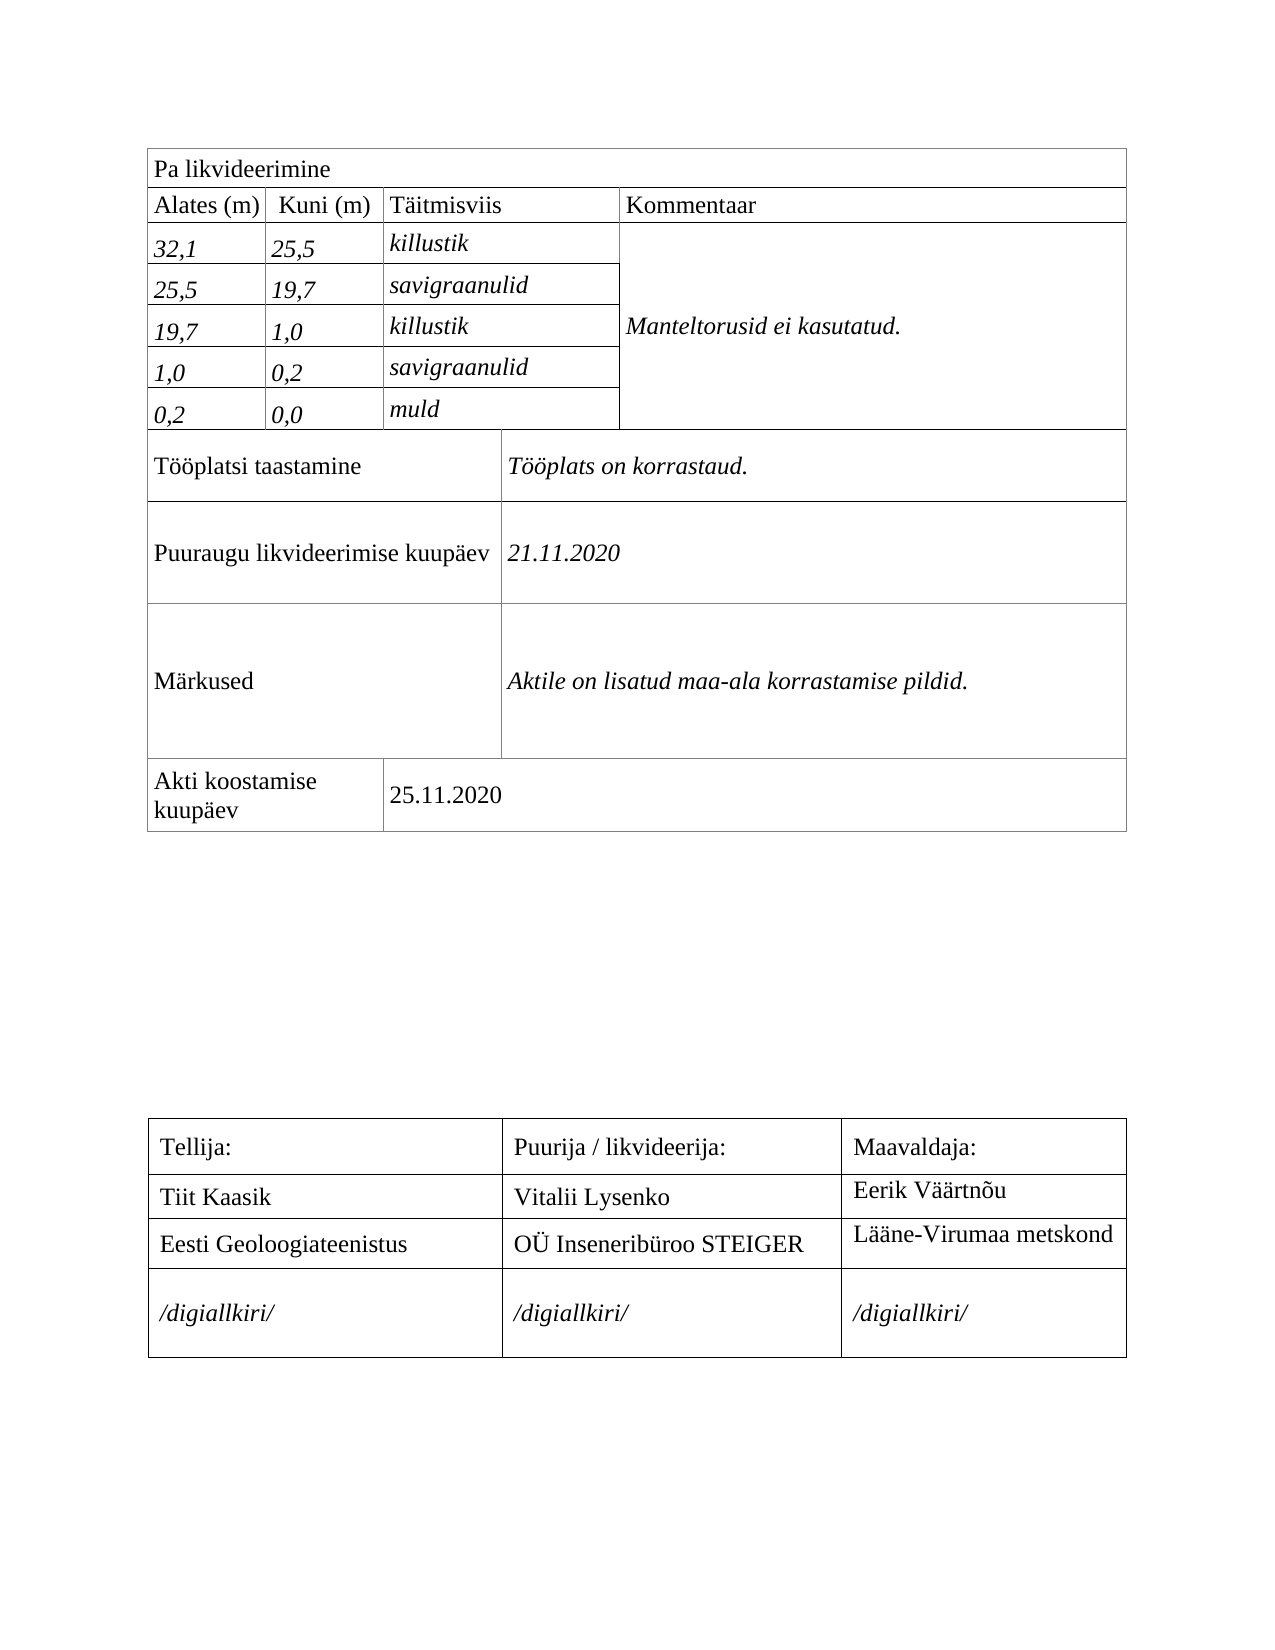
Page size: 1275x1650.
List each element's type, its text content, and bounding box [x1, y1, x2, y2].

table_cell 21.11.2020 [502, 502, 1126, 602]
table_cell muld [384, 388, 619, 428]
table_cell 32,1 [148, 223, 265, 263]
table_cell Vitalii Lysenko [503, 1175, 841, 1218]
table_cell 0,2 [148, 388, 265, 428]
table_cell Lääne-Virumaa metskond [842, 1219, 1126, 1268]
table_cell Eesti Geoloogiateenistus [149, 1219, 502, 1268]
table_cell 1,0 [266, 305, 383, 346]
table_cell 25,5 [148, 264, 265, 304]
table_header Tellija: [149, 1119, 502, 1174]
table_cell OÜ Inseneribüroo STEIGER [503, 1219, 841, 1268]
table_cell Alates (m) [148, 188, 265, 222]
table_cell 19,7 [148, 305, 265, 346]
table_cell Eerik Väärtnõu [842, 1175, 1126, 1218]
table_cell Tööplats on korrastaud. [502, 430, 1126, 501]
table_cell Kommentaar [620, 188, 1126, 222]
table_cell Tiit Kaasik [149, 1175, 502, 1218]
table_cell /digiallkiri/ [842, 1269, 1126, 1357]
table_cell 0,2 [266, 347, 383, 387]
table_header Puurija / likvideerija: [503, 1119, 841, 1174]
table_cell 19,7 [266, 264, 383, 304]
table_cell /digiallkiri/ [149, 1269, 502, 1357]
table_cell Tööplatsi taastamine [148, 430, 501, 501]
table_cell 1,0 [148, 347, 265, 387]
table_cell Täitmisviis [384, 188, 619, 222]
table_cell savigraanulid [384, 264, 619, 304]
table_cell /digiallkiri/ [503, 1269, 841, 1357]
table_cell Akti koostamise kuupäev [148, 759, 383, 831]
table_cell Märkused [148, 604, 501, 758]
table_cell 25,5 [266, 223, 383, 263]
table_cell killustik [384, 305, 619, 346]
table_header Maavaldaja: [842, 1119, 1126, 1174]
table_header Pa likvideerimine [148, 149, 1126, 187]
table_cell Aktile on lisatud maa-ala korrastamise pildid. [502, 604, 1126, 758]
table_cell killustik [384, 223, 619, 263]
table_cell Puuraugu likvideerimise kuupäev [148, 502, 501, 602]
table_cell 25.11.2020 [384, 759, 1126, 831]
table_cell savigraanulid [384, 347, 619, 387]
table_cell Kuni (m) [266, 188, 383, 222]
table_cell 0,0 [266, 388, 383, 428]
table_cell Manteltorusid ei kasutatud. [620, 223, 1126, 428]
